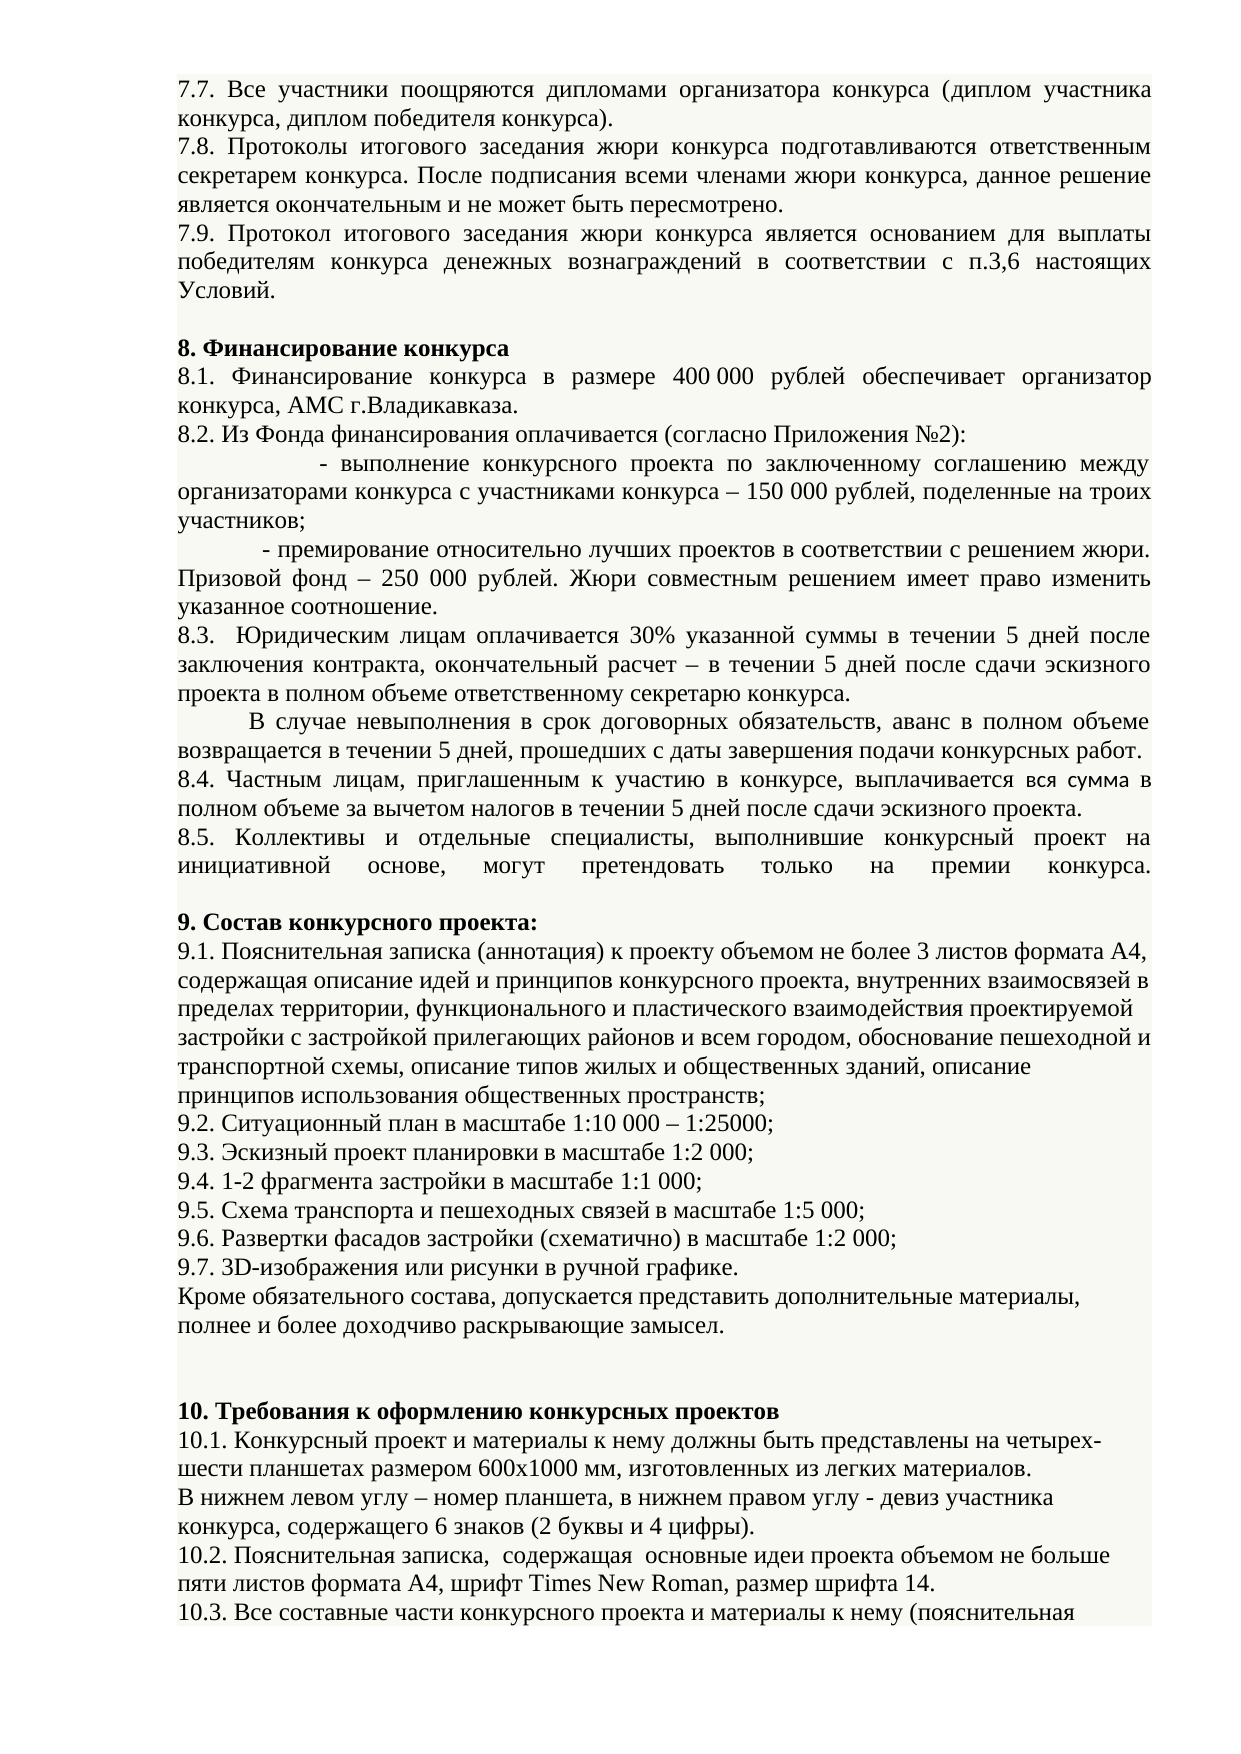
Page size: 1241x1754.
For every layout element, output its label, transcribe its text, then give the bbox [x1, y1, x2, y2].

text 8.1. Финансирование конкурса в размере 400 000 рублей обеспечивает организатор конкурса, АМС г.Владикавказа. [177, 361, 1152, 419]
text 8.5. Коллективы и отдельные специалисты, выполнившие конкурсный проект на инициативной основе, могут претендовать только на премии конкурса. [177, 822, 1152, 907]
text 9.2. Ситуационный план в масштабе 1:10 000 – 1:25000; [177, 1108, 1152, 1137]
text 8.3. Юридическим лицам оплачивается 30% указанной суммы в течении 5 дней после заключения контракта, окончательный расчет – в течении 5 дней после сдачи эскизного проекта в полном объеме ответственному секретарю конкурса. [177, 620, 1152, 706]
text - премирование относительно лучших проектов в соответствии с решением жюри. Призовой фонд – 250 000 рублей. Жюри совместным решением имеет право изменить указанное соотношение. [177, 534, 1152, 620]
text 8.2. Из Фонда финансирования оплачивается (согласно Приложения №2): [177, 419, 1152, 448]
text Кроме обязательного состава, допускается представить дополнительные материалы, полнее и более доходчиво раскрывающие замысел. [177, 1281, 1152, 1338]
text В случае невыполнения в срок договорных обязательств, аванс в полном объеме возвращается в течении 5 дней, прошедших с даты завершения подачи конкурсных работ. [177, 706, 1152, 764]
text 9.3. Эскизный проект планировки в масштабе 1:2 000; 9.4. 1-2 фрагмента застройки в масштабе 1:1 000; [177, 1137, 1152, 1195]
text 8. Финансирование конкурса [177, 304, 1152, 361]
text 7.7. Все участники поощряются дипломами организатора конкурса (диплом участника конкурса, диплом победителя конкурса). [177, 74, 1152, 131]
text 9. Состав конкурсного проекта: 9.1. Пояснительная записка (аннотация) к проекту объемом не более 3 листов формата А4, содержащая описание идей и принципов конкурсного проекта, внутренних взаимосвязей в пределах территории, функционального и пластического взаимодействия проектируемой застройки с застройкой прилегающих районов и всем городом, обоснование пешеходной и транспортной схемы, описание типов жилых и общественных зданий, описание принципов использования общественных пространств; [177, 907, 1152, 1108]
text 9.7. 3D-изображения или рисунки в ручной графике. [177, 1252, 1152, 1281]
text 9.5. Схема транспорта и пешеходных связей в масштабе 1:5 000; [177, 1195, 1152, 1223]
text 8.4. Частным лицам, приглашенным к участию в конкурсе, выплачивается вся сумма в полном объеме за вычетом налогов в течении 5 дней после сдачи эскизного проекта. [177, 764, 1152, 822]
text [177, 1338, 1152, 1626]
text 7.8. Протоколы итогового заседания жюри конкурса подготавливаются ответственным секретарем конкурса. После подписания всеми членами жюри конкурса, данное решение является окончательным и не может быть пересмотрено. [177, 131, 1152, 218]
text 9.6. Развертки фасадов застройки (схематично) в масштабе 1:2 000; [177, 1223, 1152, 1252]
text - выполнение конкурсного проекта по заключенному соглашению между организаторами конкурса с участниками конкурса – 150 000 рублей, поделенные на троих участников; [177, 448, 1152, 534]
text 7.9. Протокол итогового заседания жюри конкурса является основанием для выплаты победителям конкурса денежных вознаграждений в соответствии с п.3,6 настоящих Условий. [177, 218, 1152, 304]
